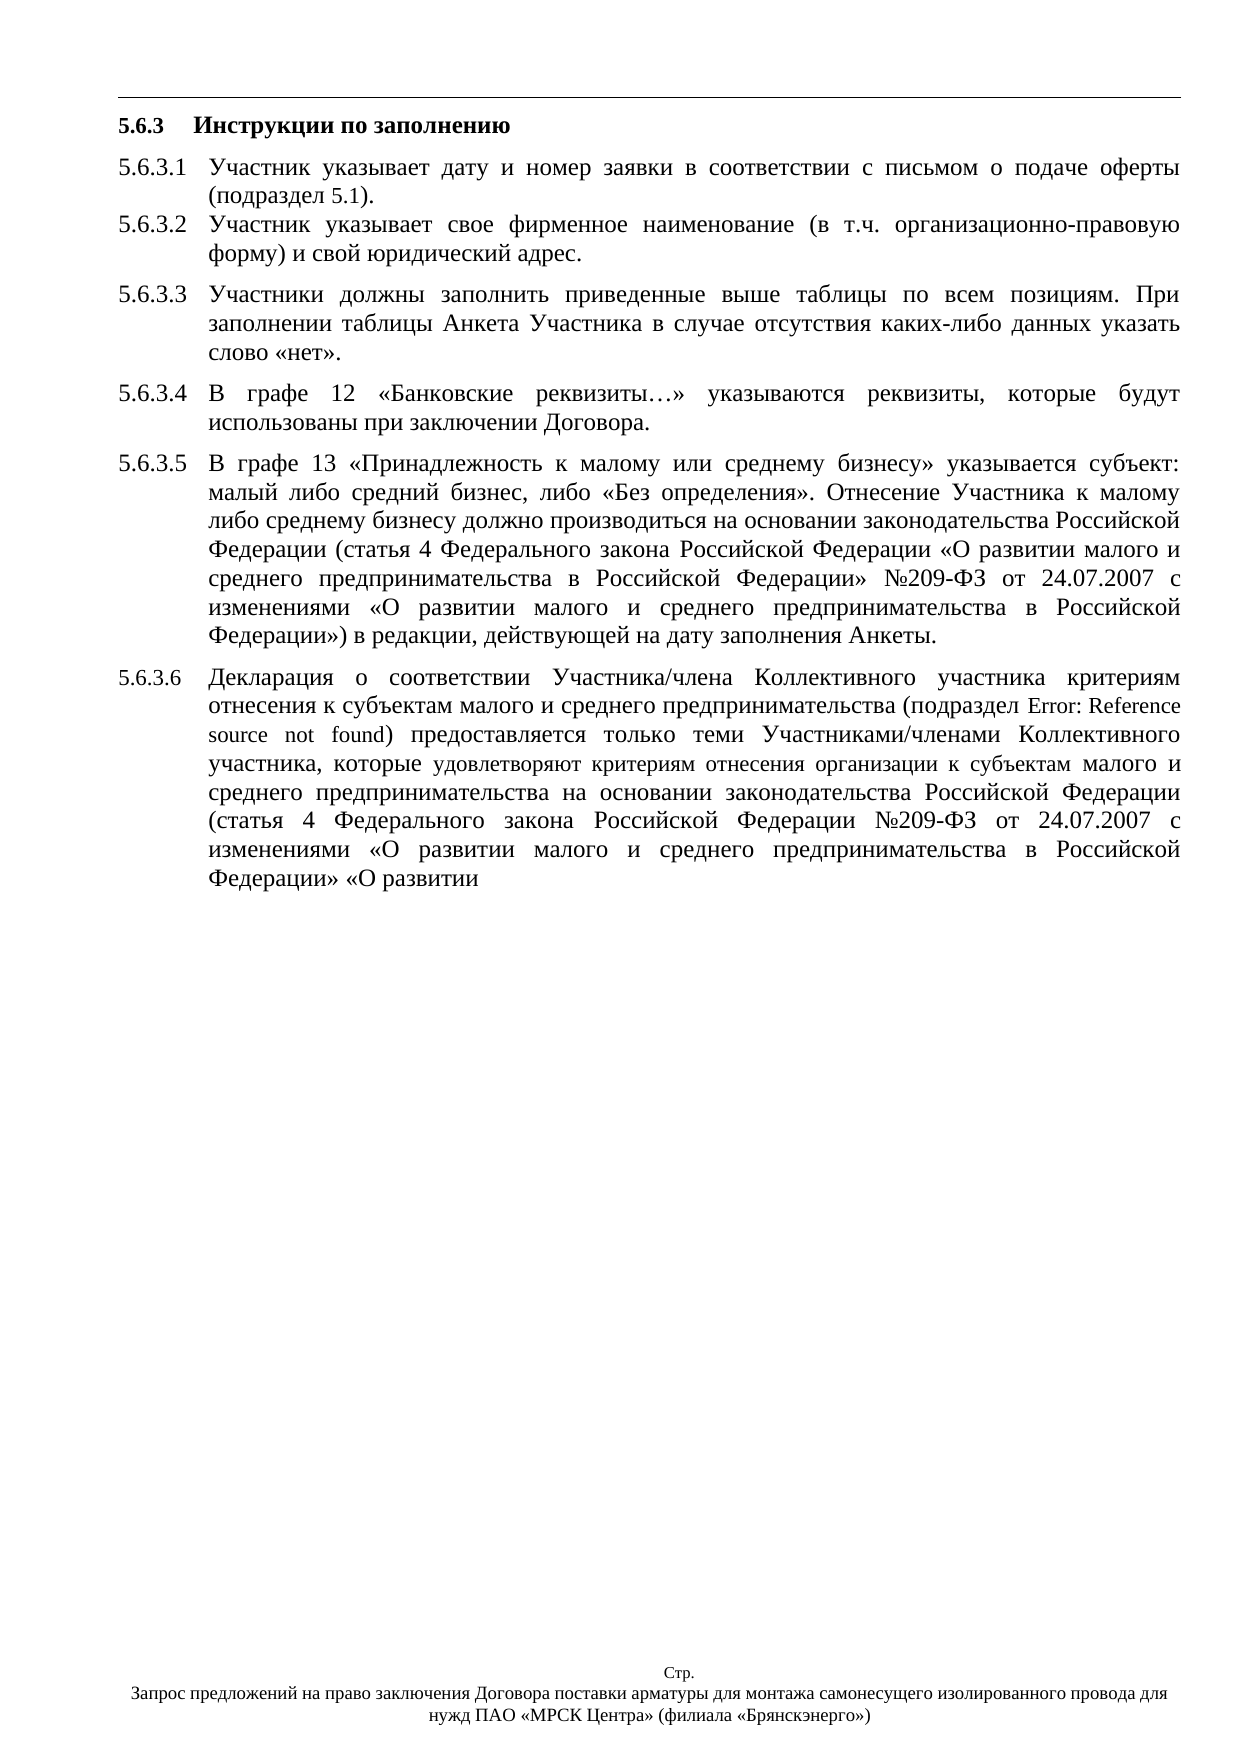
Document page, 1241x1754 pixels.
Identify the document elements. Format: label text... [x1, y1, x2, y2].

list В графе 13 «Принадлежность к малому или среднему бизнесу» указывается субъект: малый либо средний бизнес, либо «Без определения». Отнесение Участника к малому либо среднему бизнесу должно производиться на основании законодательства Российской Федерации (статья 4 Федерального закона Российской Федерации «О развитии малого и среднего предпринимательства в Российской Федерации» №209-ФЗ от 24.07.2007 с изменениями «О развитии малого и среднего предпринимательства в Российской Федерации») в редакции, действующей на дату заполнения Анкеты. [118, 448, 1181, 649]
list Декларация о соответствии Участника/члена Коллективного участника критериям отнесения к субъектам малого и среднего предпринимательства (подраздел 5.6.2) предоставляется только теми Участниками/членами Коллективного участника, которые удовлетворяют критериям отнесения организации к субъектам малого и среднего предпринимательства на основании законодательства Российской Федерации (статья 4 Федерального закона Российской Федерации №209-ФЗ от 24.07.2007 с изменениями «О развитии малого и среднего предпринимательства в Российской Федерации» «О развитии [118, 662, 1181, 892]
list Участники должны заполнить приведенные выше таблицы по всем позициям. При заполнении таблицы Анкета Участника в случае отсутствия каких-либо данных указать слово «нет». [118, 279, 1181, 366]
subtitle Инструкции по заполнению [118, 111, 1181, 139]
list Участник указывает свое фирменное наименование (в т.ч. организационно-правовую форму) и свой юридический адрес. [118, 209, 1181, 267]
list В графе 12 «Банковские реквизиты…» указываются реквизиты, которые будут использованы при заключении Договора. [118, 378, 1181, 436]
list Участник указывает дату и номер заявки в соответствии с письмом о подаче оферты (подраздел 5.1). [118, 152, 1181, 209]
